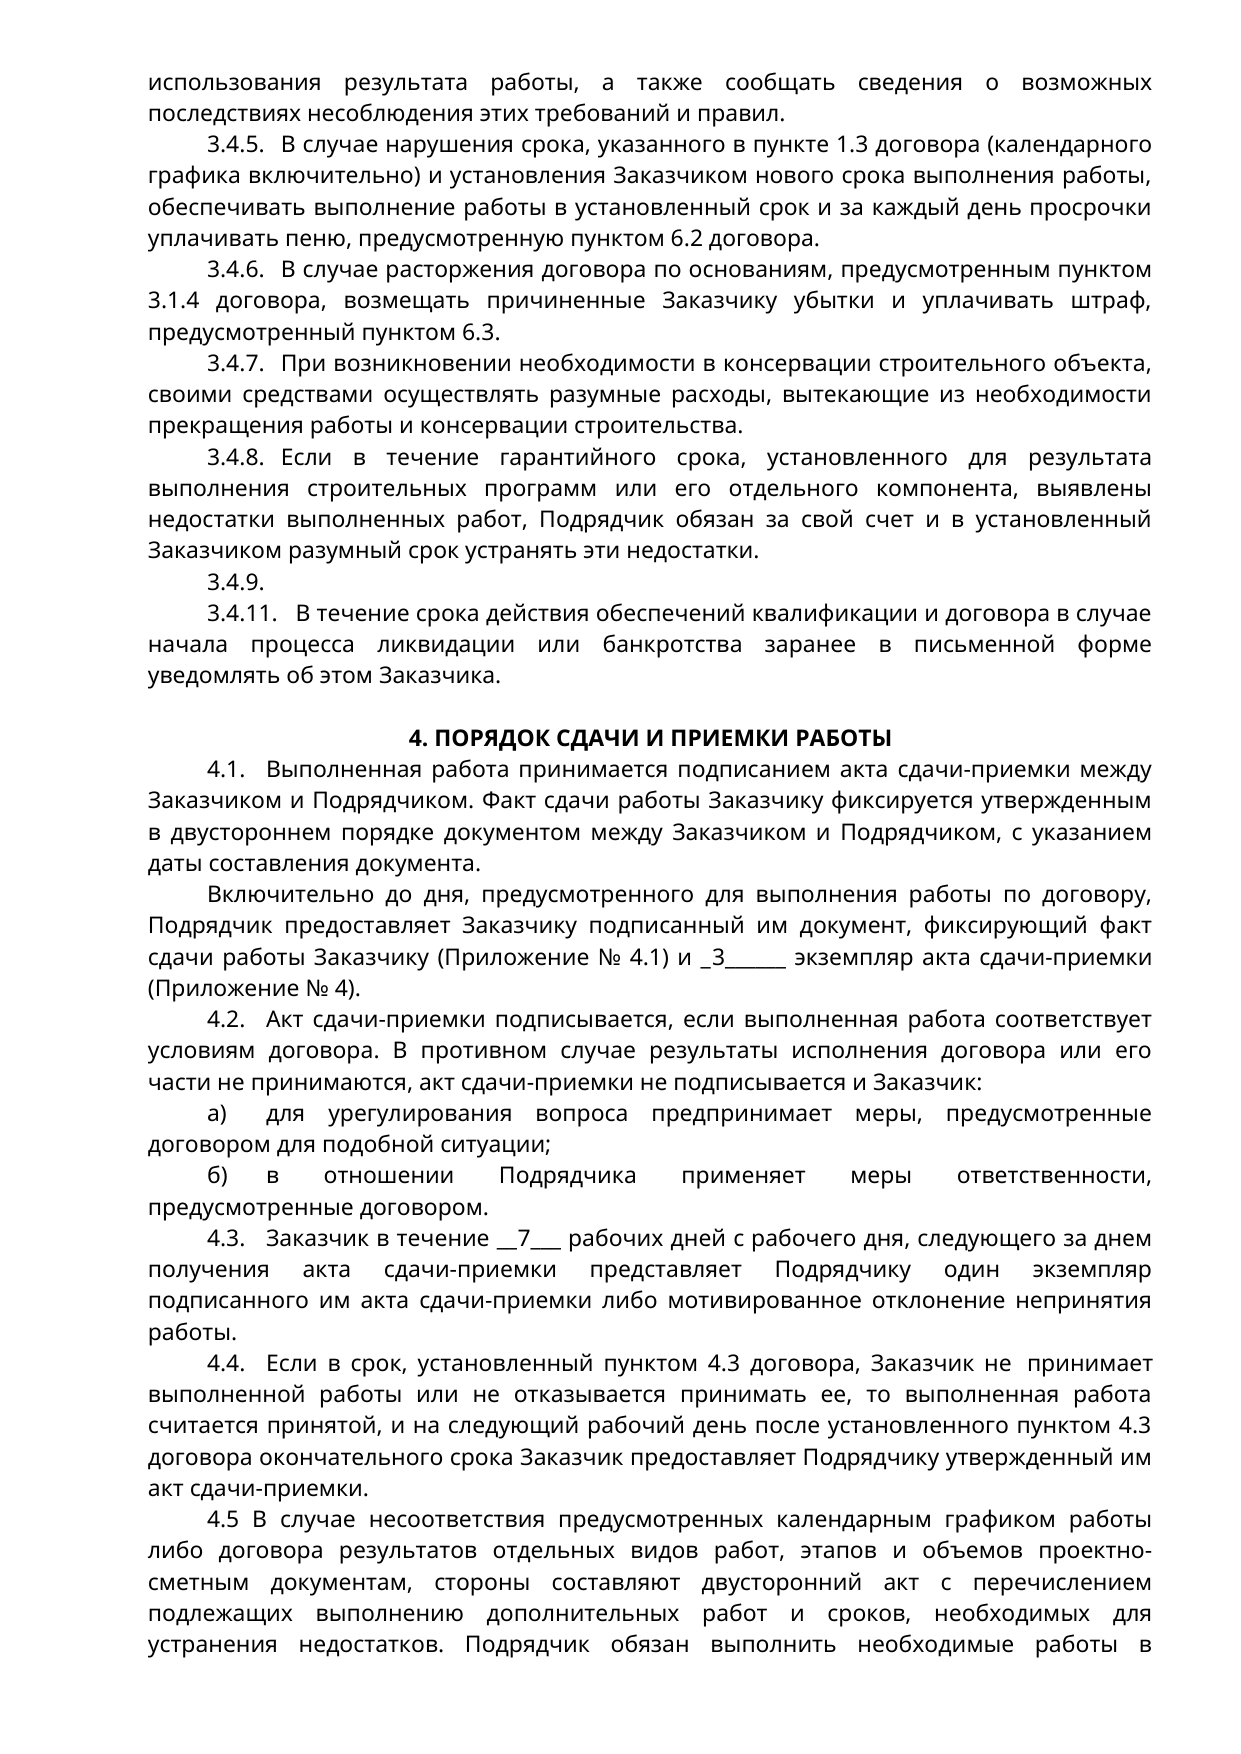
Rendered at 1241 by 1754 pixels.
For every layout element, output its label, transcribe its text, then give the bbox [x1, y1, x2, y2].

text а) для урегулирования вопроса предпринимает меры, предусмотренные договором для подобной ситуации; [148, 1097, 1153, 1159]
text 4. ПОРЯДОК СДАЧИ И ПРИЕМКИ РАБОТЫ [148, 722, 1153, 753]
text 4.4. Если в срок, установленный пунктом 4.3 договора, Заказчик не принимает выполненной работы или не отказывается принимать ее, то выполненная работа считается принятой, и на следующий рабочий день после установленного пунктом 4.3 договора окончательного срока Заказчик предоставляет Подрядчику утвержденный им акт сдачи-приемки. [148, 1347, 1153, 1503]
text 3.4.5. В случае нарушения срока, указанного в пункте 1.3 договора (календарного графика включительно) и установления Заказчиком нового срока выполнения работы, обеспечивать выполнение работы в установленный срок и за каждый день просрочки уплачивать пеню, предусмотренную пунктом 6.2 договора. [148, 128, 1153, 253]
text 4.1. Выполненная работа принимается подписанием акта сдачи-приемки между Заказчиком и Подрядчиком. Факт сдачи работы Заказчику фиксируется утвержденным в двустороннем порядке документом между Заказчиком и Подрядчиком, с указанием даты составления документа. [148, 753, 1153, 878]
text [148, 66, 1153, 128]
text б) в отношении Подрядчика применяет меры ответственности, предусмотренные договором. [148, 1159, 1153, 1222]
text 3.4.8. Если в течение гарантийного срока, установленного для результата выполнения строительных программ или его отдельного компонента, выявлены недостатки выполненных работ, Подрядчик обязан за свой счет и в установленный Заказчиком разумный срок устранять эти недостатки. [148, 441, 1153, 566]
text 3.4.11. В течение срока действия обеспечений квалификации и договора в случае начала процесса ликвидации или банкротства заранее в письменной форме уведомлять об этом Заказчика. [148, 597, 1153, 691]
text 4.2. Акт сдачи-приемки подписывается, если выполненная работа соответствует условиям договора. В противном случае результаты исполнения договора или его части не принимаются, акт сдачи-приемки не подписывается и Заказчик: [148, 1003, 1153, 1097]
text Включительно до дня, предусмотренного для выполнения работы по договору, Подрядчик предоставляет Заказчику подписанный им документ, фиксирующий факт сдачи работы Заказчику (Приложение № 4.1) и _3______ экземпляр акта сдачи-приемки (Приложение № 4). [148, 878, 1153, 1003]
text 3.4.6. В случае расторжения договора по основаниям, предусмотренным пунктом 3.1.4 договора, возмещать причиненные Заказчику убытки и уплачивать штраф, предусмотренный пунктом 6.3. [148, 253, 1153, 347]
text 3.4.7. При возникновении необходимости в консервации строительного объекта, своими средствами осуществлять разумные расходы, вытекающие из необходимости прекращения работы и консервации строительства. [148, 347, 1153, 441]
text 4.3. Заказчик в течение __7___ рабочих дней с рабочего дня, следующего за днем получения акта сдачи-приемки представляет Подрядчику один экземпляр подписанного им акта сдачи-приемки либо мотивированное отклонение непринятия работы. [148, 1222, 1153, 1347]
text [148, 1503, 1153, 1659]
text 3.4.9. [148, 566, 1153, 597]
